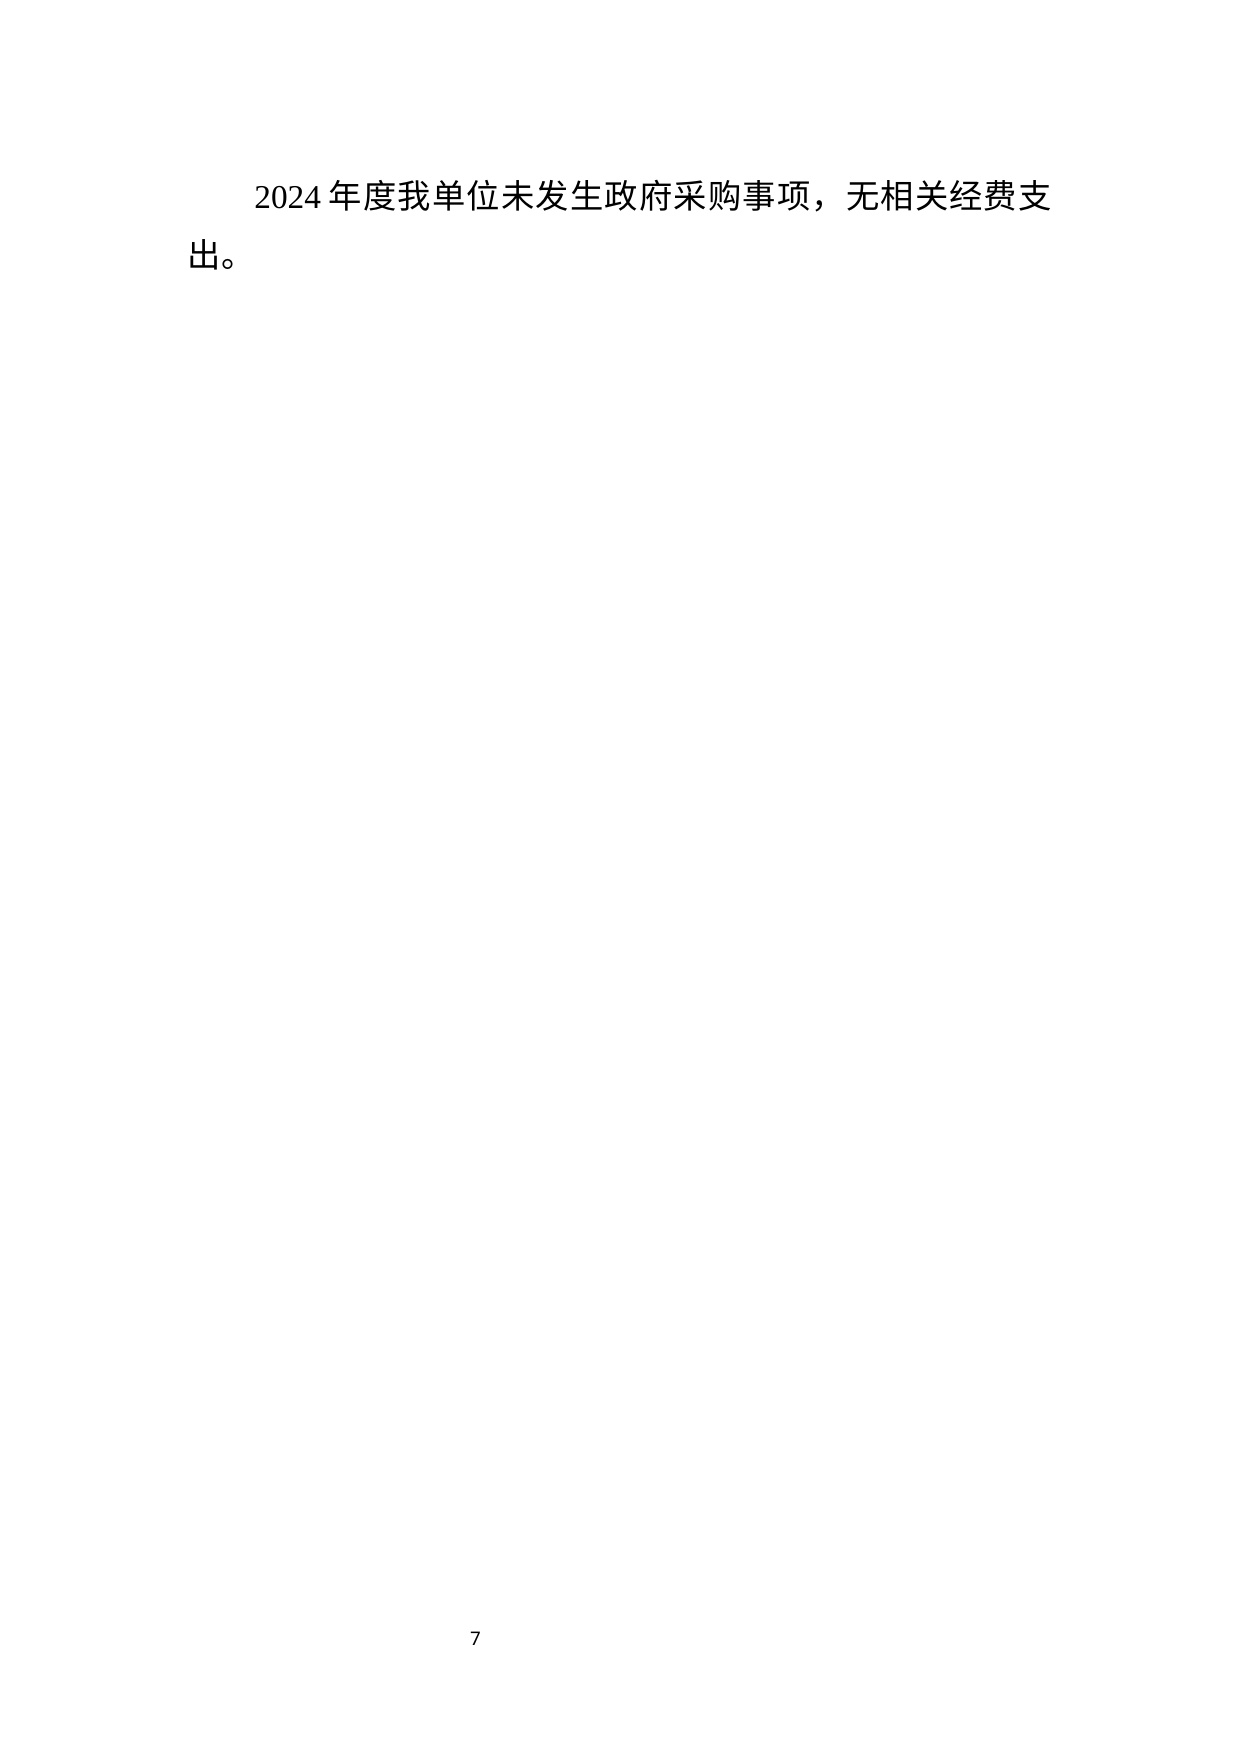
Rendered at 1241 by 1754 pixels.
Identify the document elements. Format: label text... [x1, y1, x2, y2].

list 2024年度我单位未发生政府采购事项，无相关经费支出。 [187, 162, 1053, 279]
